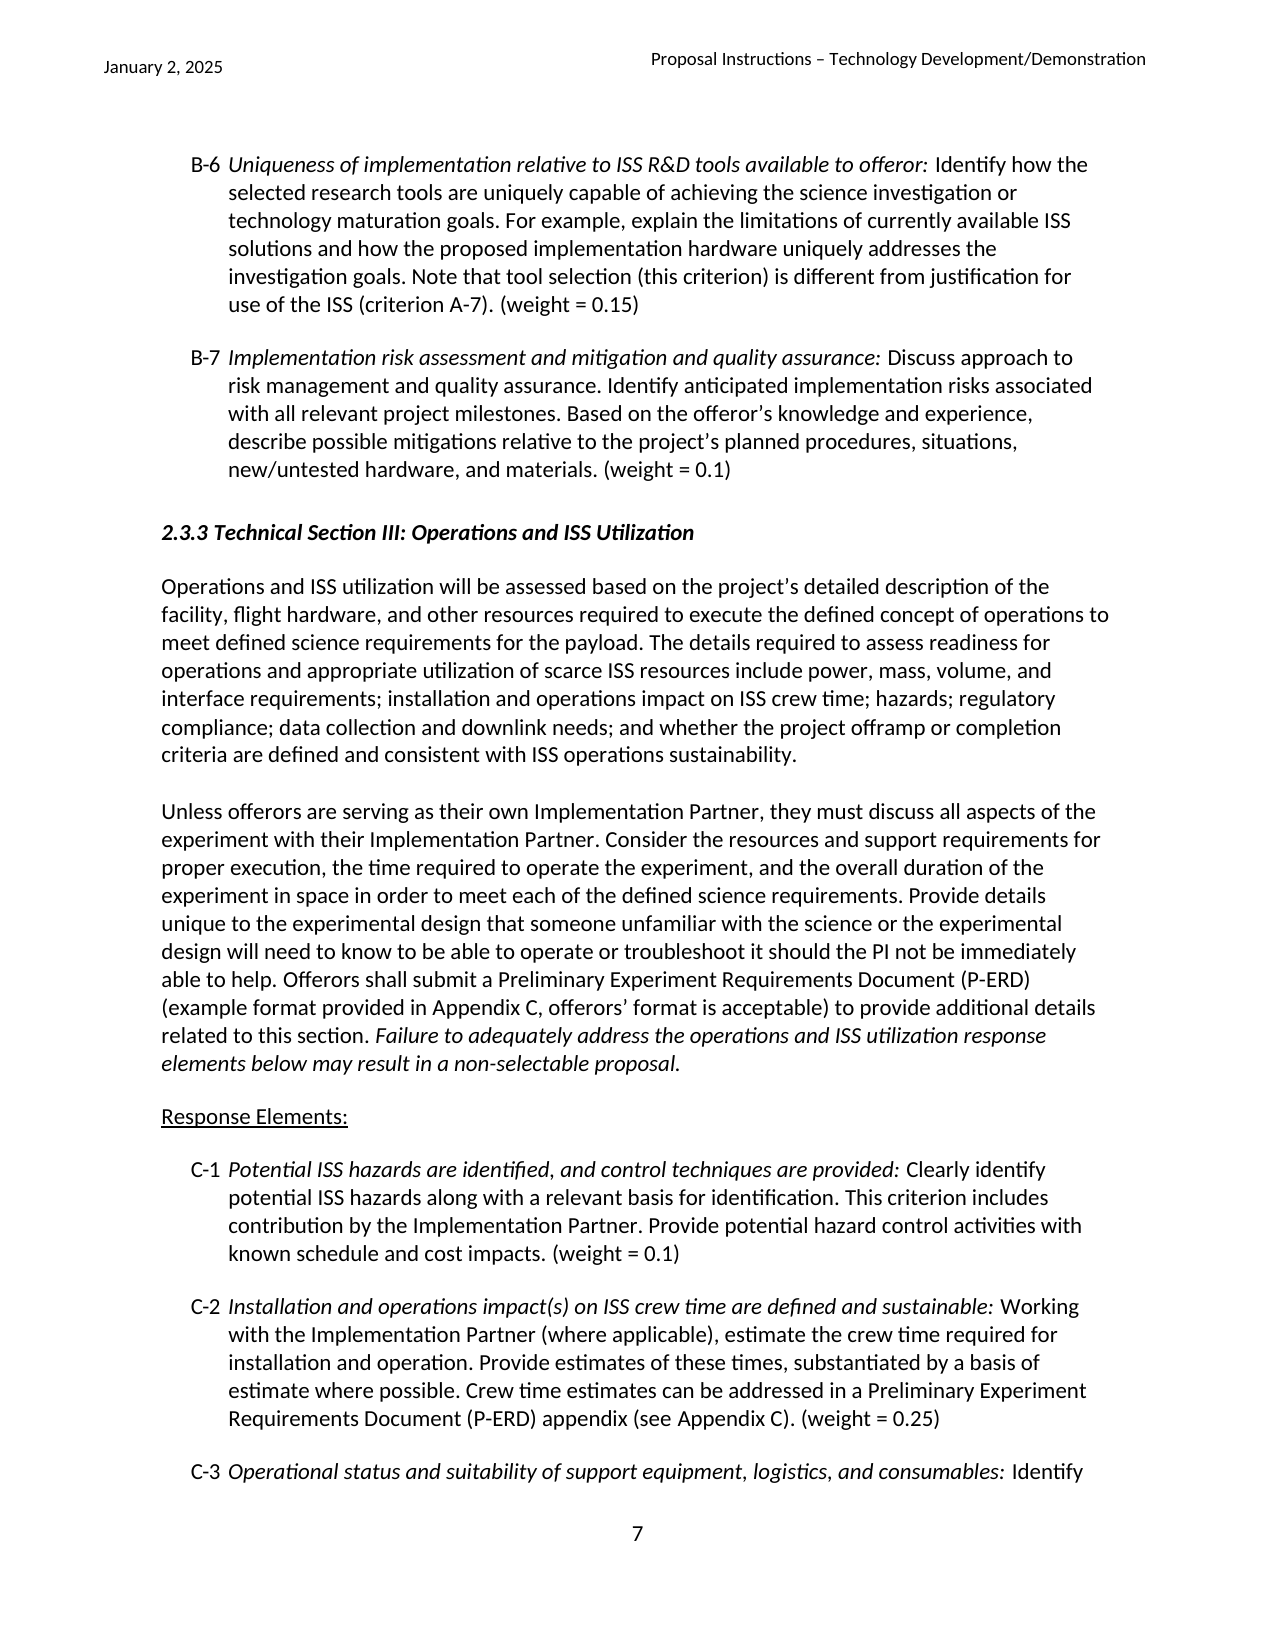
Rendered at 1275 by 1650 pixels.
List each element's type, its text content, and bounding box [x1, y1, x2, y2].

list Installation and operations impact(s) on ISS crew time are defined and sustainable: Working with the Implementation Partner (where applicable), estimate the crew time required for installation and operation. Provide estimates of these times, substantiated by a basis of estimate where possible. Crew time estimates can be addressed in a Preliminary Experiment Requirements Document (P-ERD) appendix (see Appendix C). (weight = 0.25) [191, 1292, 1099, 1432]
text Unless offerors are serving as their own Implementation Partner, they must discuss all aspects of the experiment with their Implementation Partner. Consider the resources and support requirements for proper execution, the time required to operate the experiment, and the overall duration of the experiment in space in order to meet each of the defined science requirements. Provide details unique to the experimental design that someone unfamiliar with the science or the experimental design will need to know to be able to operate or troubleshoot it should the PI not be immediately able to help. Offerors shall submit a Preliminary Experiment Requirements Document (P-ERD) (example format provided in Appendix C, offerors’ format is acceptable) to provide additional details related to this section. Failure to adequately address the operations and ISS utilization response elements below may result in a non-selectable proposal. [161, 797, 1111, 1077]
text Operations and ISS utilization will be assessed based on the project’s detailed description of the facility, flight hardware, and other resources required to execute the defined concept of operations to meet defined science requirements for the payload. The details required to assess readiness for operations and appropriate utilization of scarce ISS resources include power, mass, volume, and interface requirements; installation and operations impact on ISS crew time; hazards; regulatory compliance; data collection and downlink needs; and whether the project offramp or completion criteria are defined and consistent with ISS operations sustainability. [161, 572, 1111, 769]
list Potential ISS hazards are identified, and control techniques are provided: Clearly identify potential ISS hazards along with a relevant basis for identification. This criterion includes contribution by the Implementation Partner. Provide potential hazard control activities with known schedule and cost impacts. (weight = 0.1) [191, 1155, 1099, 1267]
list Uniqueness of implementation relative to ISS R&D tools available to offeror: Identify how the selected research tools are uniquely capable of achieving the science investigation or technology maturation goals. For example, explain the limitations of currently available ISS solutions and how the proposed implementation hardware uniquely addresses the investigation goals. Note that tool selection (this criterion) is different from justification for use of the ISS (criterion A-7). (weight = 0.15) [191, 150, 1099, 318]
list Implementation risk assessment and mitigation and quality assurance: Discuss approach to risk management and quality assurance. Identify anticipated implementation risks associated with all relevant project milestones. Based on the offeror’s knowledge and experience, describe possible mitigations relative to the project’s planned procedures, situations, new/untested hardware, and materials. (weight = 0.1) [190, 343, 1099, 483]
subtitle Technical Section III: Operations and ISS Utilization [161, 518, 1125, 546]
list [191, 1457, 1099, 1485]
text Response Elements: [161, 1102, 1125, 1130]
